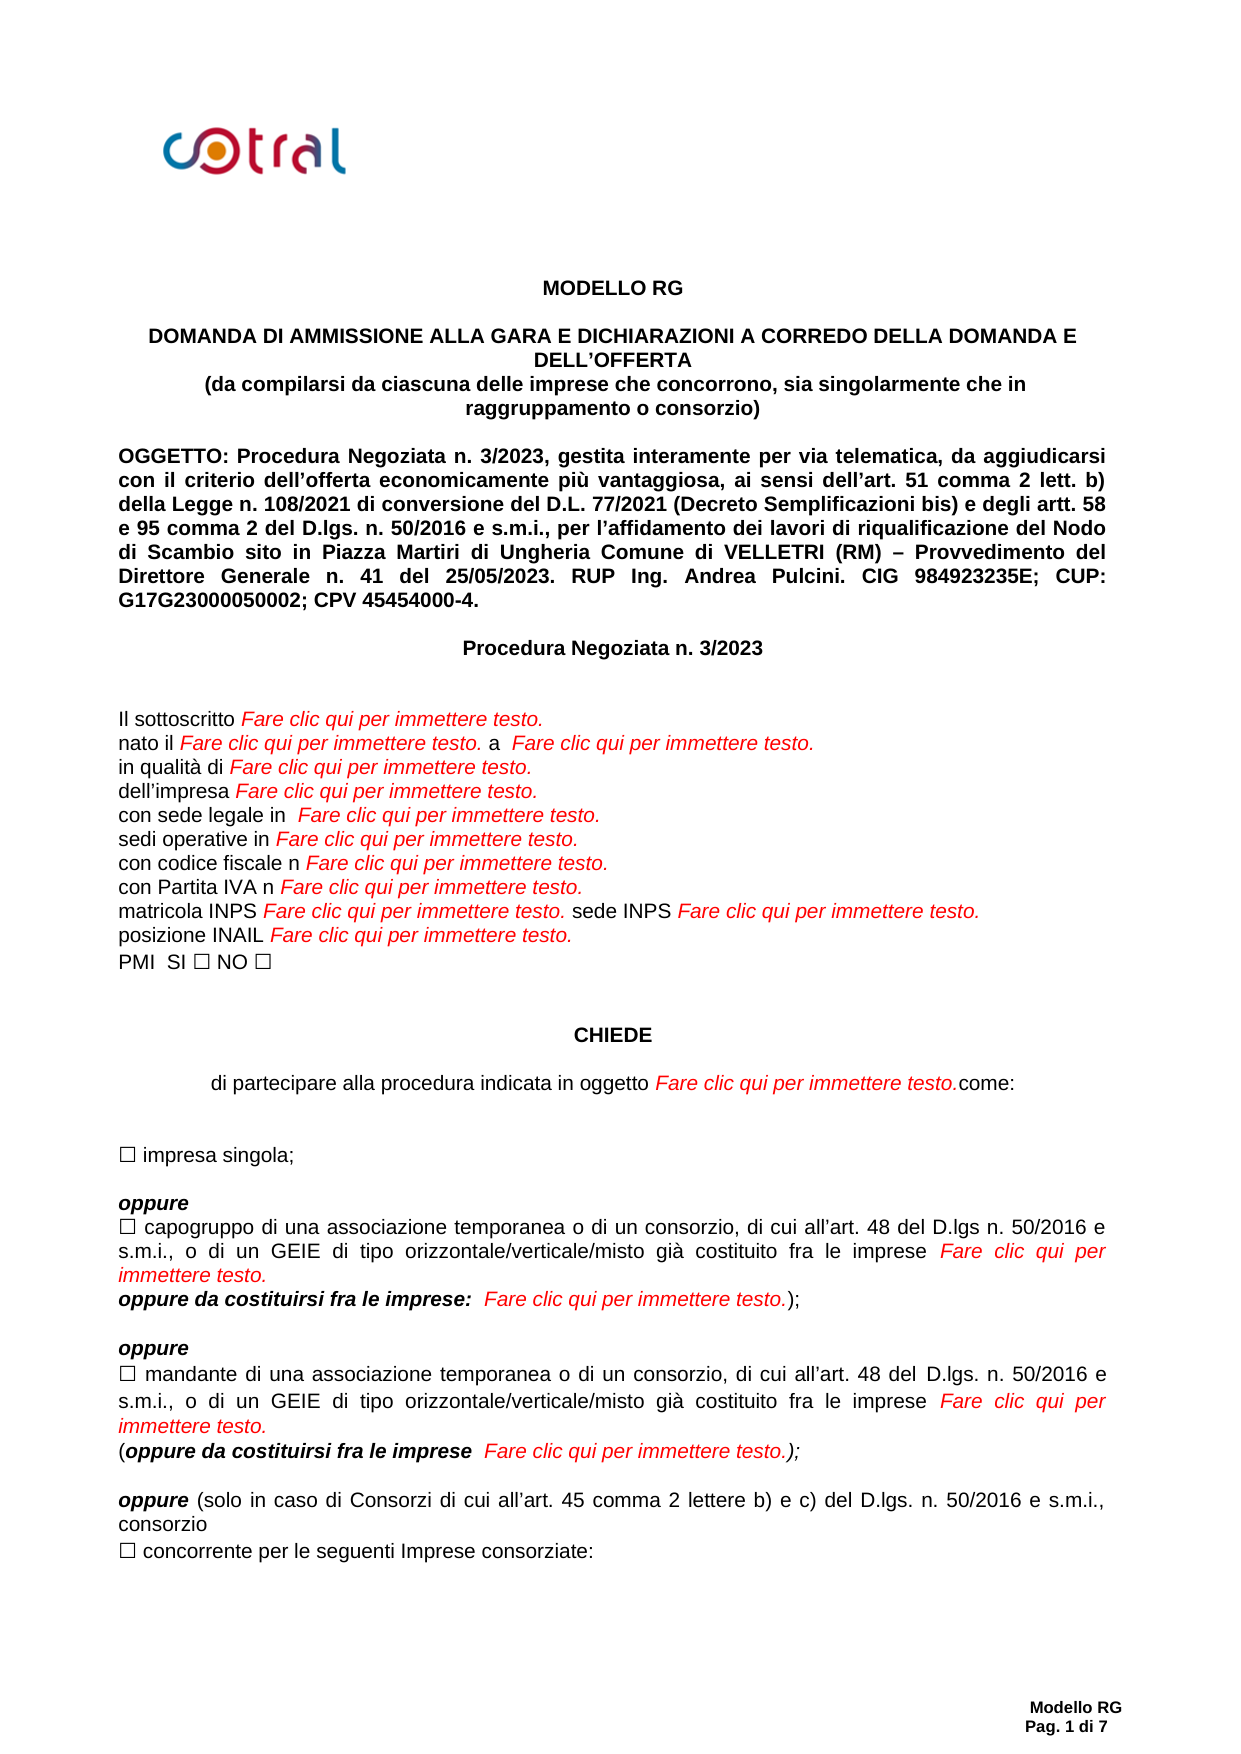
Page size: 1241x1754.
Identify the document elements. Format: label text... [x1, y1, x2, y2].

text DOMANDA DI AMMISSIONE ALLA GARA E DICHIARAZIONI A CORREDO DELLA DOMANDA E DELL’OFFERTA [118, 324, 1107, 372]
text oppure [118, 1191, 1107, 1215]
text (oppure da costituirsi fra le imprese ); [118, 1438, 1107, 1463]
text mandante di una associazione temporanea o di un consorzio, di cui all’art. 48 del D.lgs. n. 50/2016 e s.m.i., o di un GEIE di tipo orizzontale/verticale/misto già costituito fra le imprese [118, 1359, 1107, 1438]
text Procedura Negoziata n. 3/2023 [118, 635, 1107, 659]
text sedi operative in [118, 827, 1107, 851]
text nato il a [118, 731, 1107, 755]
text concorrente per le seguenti Imprese consorziate: [118, 1536, 1107, 1564]
text oppure [118, 1334, 1107, 1359]
picture [118, 75, 390, 228]
text capogruppo di una associazione temporanea o di un consorzio, di cui all’art. 48 del D.lgs n. 50/2016 e s.m.i., o di un GEIE di tipo orizzontale/verticale/misto già costituito fra le imprese [118, 1215, 1107, 1287]
text in qualità di [118, 755, 1107, 779]
text impresa singola; [118, 1143, 1107, 1167]
text (da compilarsi da ciascuna delle imprese che concorrono, sia singolarmente che in raggruppamento o consorzio) [118, 372, 1107, 420]
text CHIEDE [118, 1023, 1107, 1047]
text con codice fiscale n [118, 851, 1107, 875]
text matricola INPS sede INPS [118, 899, 1107, 923]
text con sede legale in [118, 803, 1107, 827]
text MODELLO RG [118, 276, 1107, 300]
text con Partita IVA n [118, 875, 1107, 899]
text oppure da costituirsi fra le imprese: ); [118, 1287, 1107, 1311]
text Il sottoscritto [118, 707, 1107, 731]
text posizione INAIL [118, 923, 1107, 947]
text PMI SI NO [118, 947, 1107, 975]
text dell’impresa [118, 779, 1107, 803]
text oppure (solo in caso di Consorzi di cui all’art. 45 comma 2 lettere b) e c) del D.lgs. n. 50/2016 e s.m.i., consorzio [118, 1488, 1107, 1536]
text OGGETTO: Procedura Negoziata n. 3/2023, gestita interamente per via telematica, da aggiudicarsi con il criterio dell’offerta economicamente più vantaggiosa, ai sensi dell’art. 51 comma 2 lett. b) della Legge n. 108/2021 di conversione del D.L. 77/2021 (Decreto Semplificazioni bis) e degli artt. 58 e 95 comma 2 del D.lgs. n. 50/2016 e s.m.i., per l’affidamento dei lavori di riqualificazione del Nodo di Scambio sito in Piazza Martiri di Ungheria Comune di VELLETRI (RM) – Provvedimento del Direttore Generale n. 41 del 25/05/2023. RUP Ing. Andrea Pulcini. CIG 984923235E; CUP: G17G23000050002; CPV 45454000-4. [118, 444, 1107, 611]
text di partecipare alla procedura indicata in oggetto come: [118, 1071, 1107, 1095]
